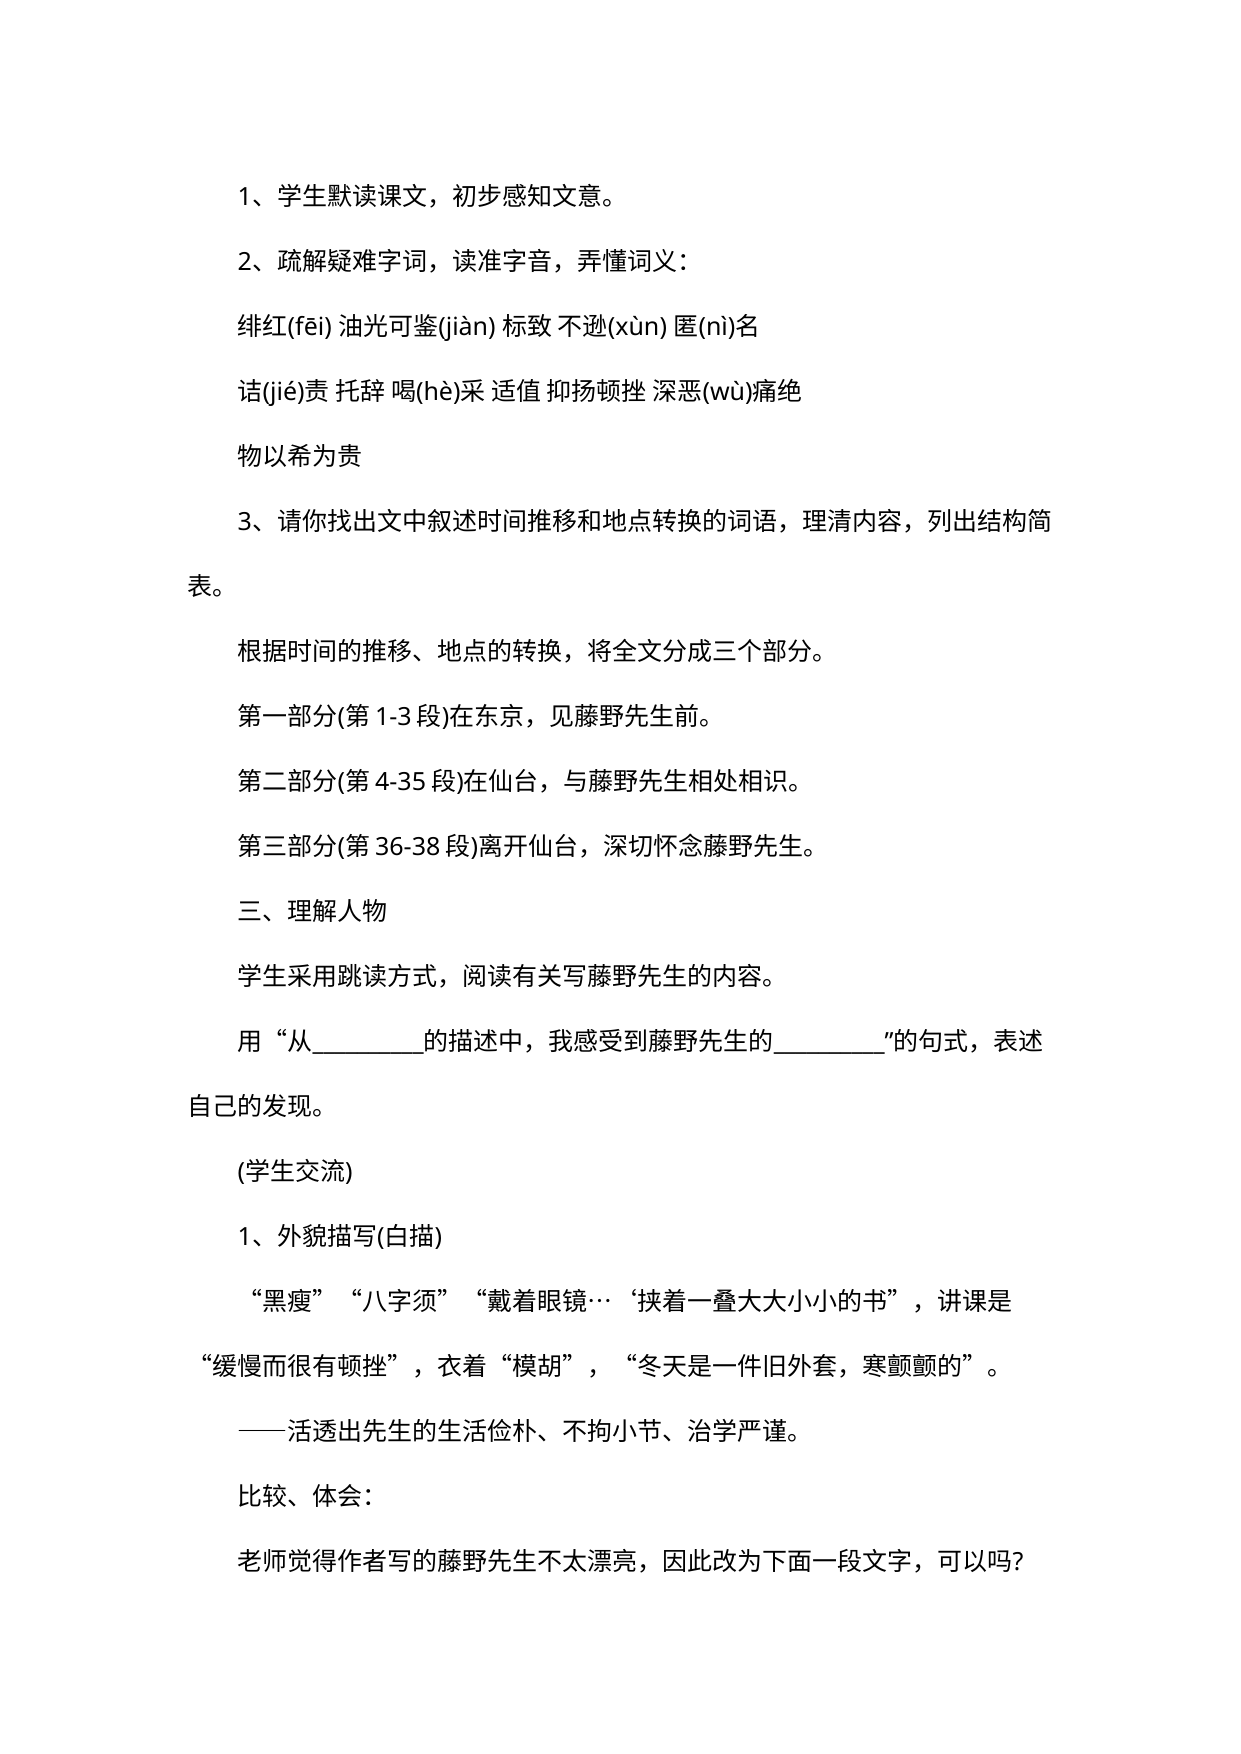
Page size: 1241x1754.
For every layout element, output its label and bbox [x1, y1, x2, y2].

text [187, 162, 1053, 1592]
